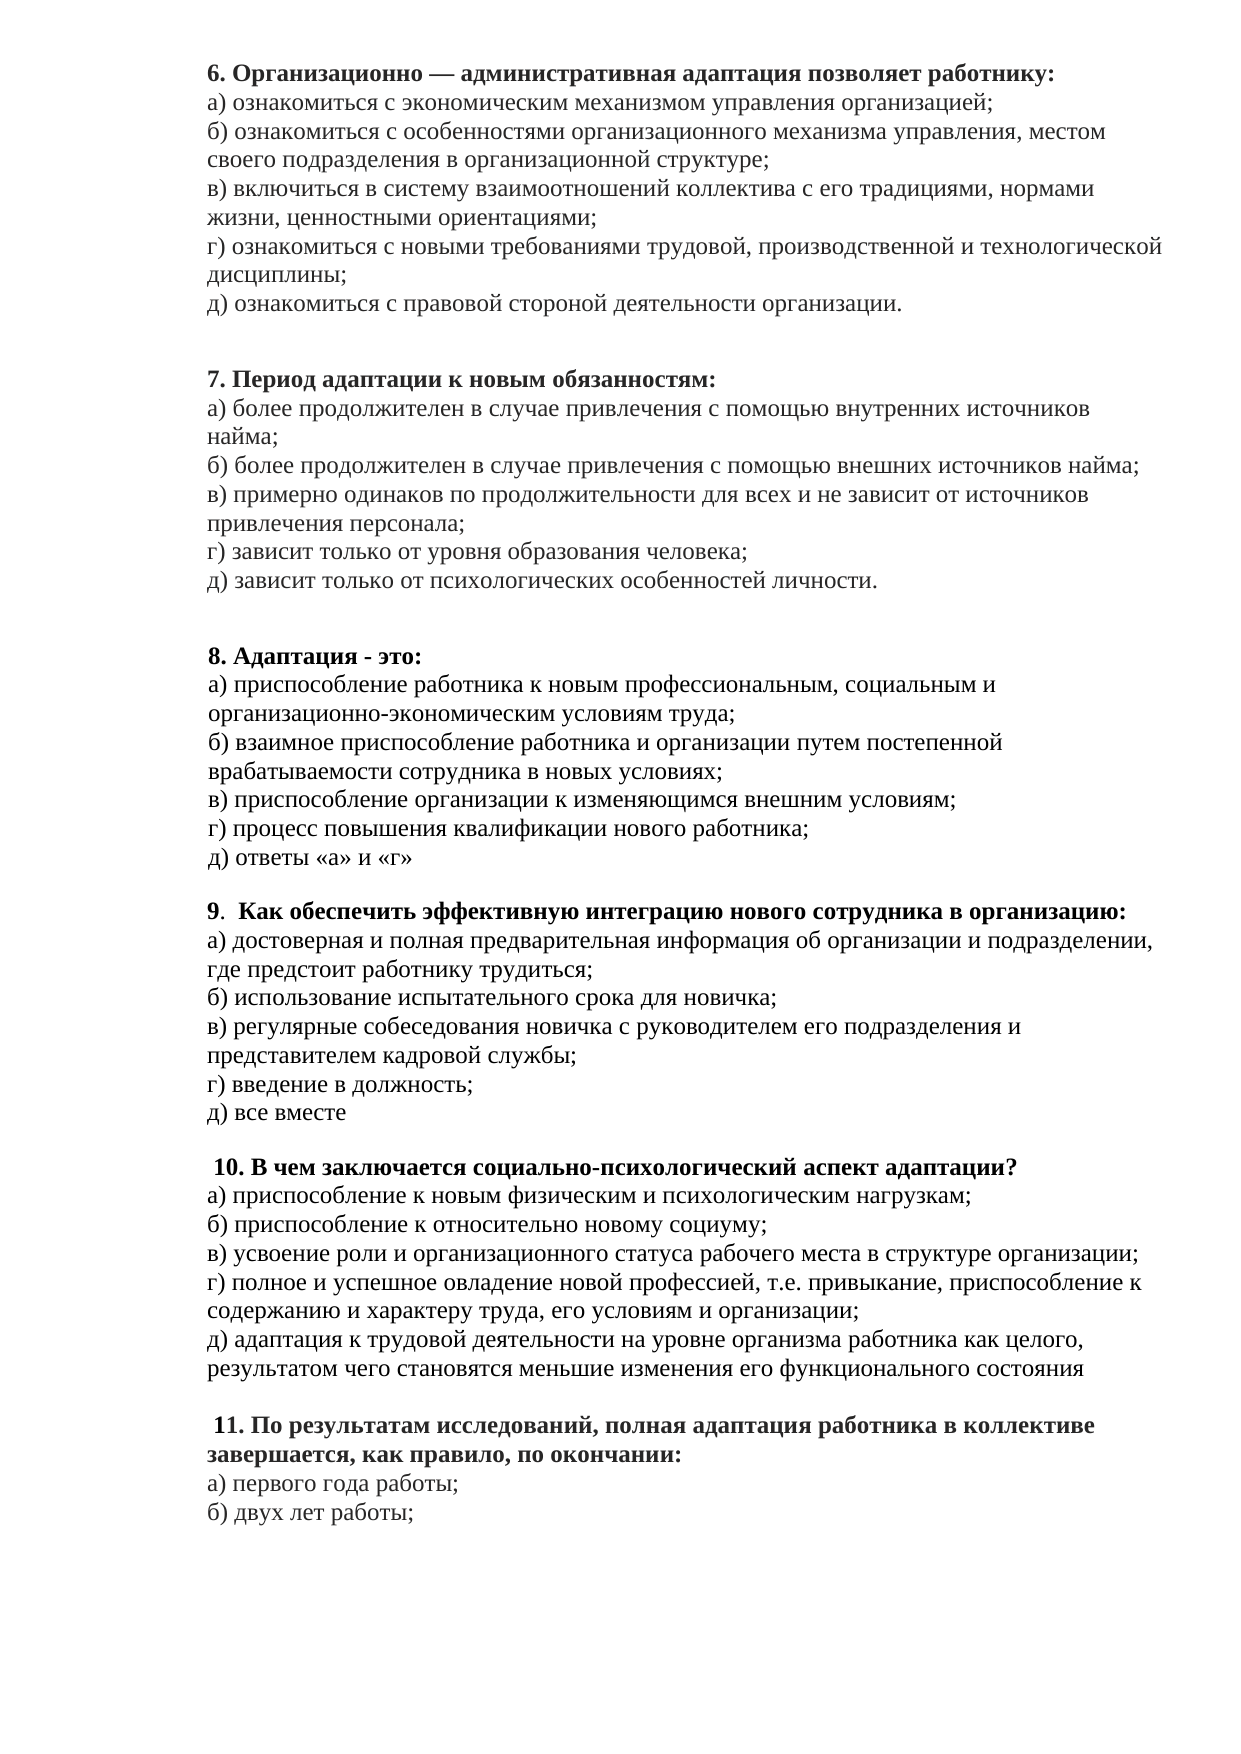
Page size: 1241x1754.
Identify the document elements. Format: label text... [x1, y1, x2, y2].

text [207, 1410, 1167, 1525]
text 6. Организационно — административная адаптация позволяет работнику: а) ознакомиться с экономическим механизмом управления организацией; б) ознакомиться с особенностями организационного механизма управления, местом своего подразделения в организационной структуре; в) включиться в систему взаимоотношений коллектива с его традициями, нормами жизни, ценностными ориентациями; г) ознакомиться с новыми требованиями трудовой, производственной и технологической дисциплины; д) ознакомиться с правовой стороной деятельности организации. [207, 58, 1167, 317]
text 8. Адаптация - это: а) приспособление работника к новым профессиональным, социальным и организационно-экономическим условиям труда; б) взаимное приспособление работника и организации путем постепенной врабатываемости сотрудника в новых условиях; в) приспособление организации к изменяющимся внешним условиям; г) процесс повышения квалификации нового работника; д) ответы «а» и «г» [208, 641, 1167, 871]
text 7. Период адаптации к новым обязанностям: а) более продолжителен в случае привлечения с помощью внутренних источников найма; б) более продолжителен в случае привлечения с помощью внешних источников найма; в) примерно одинаков по продолжительности для всех и не зависит от источников привлечения персонала; г) зависит только от уровня образования человека; д) зависит только от психологических особенностей личности. [207, 364, 1167, 594]
text 10. В чем заключается социально-психологический аспект адаптации? а) приспособление к новым физическим и психологическим нагрузкам; б) приспособление к относительно новому социуму; в) усвоение роли и организационного статуса рабочего места в структуре организации; г) полное и успешное овладение новой профессией, т.е. привыкание, приспособление к содержанию и характеру труда, его условиям и организации; д) адаптация к трудовой деятельности на уровне организма работника как целого, результатом чего становятся меньшие изменения его функционального состояния [207, 1152, 1167, 1382]
text 9. Как обеспечить эффективную интеграцию нового сотрудника в организацию: а) достоверная и полная предварительная информация об организации и подразделении, где предстоит работнику трудиться; б) использование испытательного срока для новичка; в) регулярные собеседования новичка с руководителем его подразделения и представителем кадровой службы; г) введение в должность; д) все вместе [207, 896, 1167, 1126]
